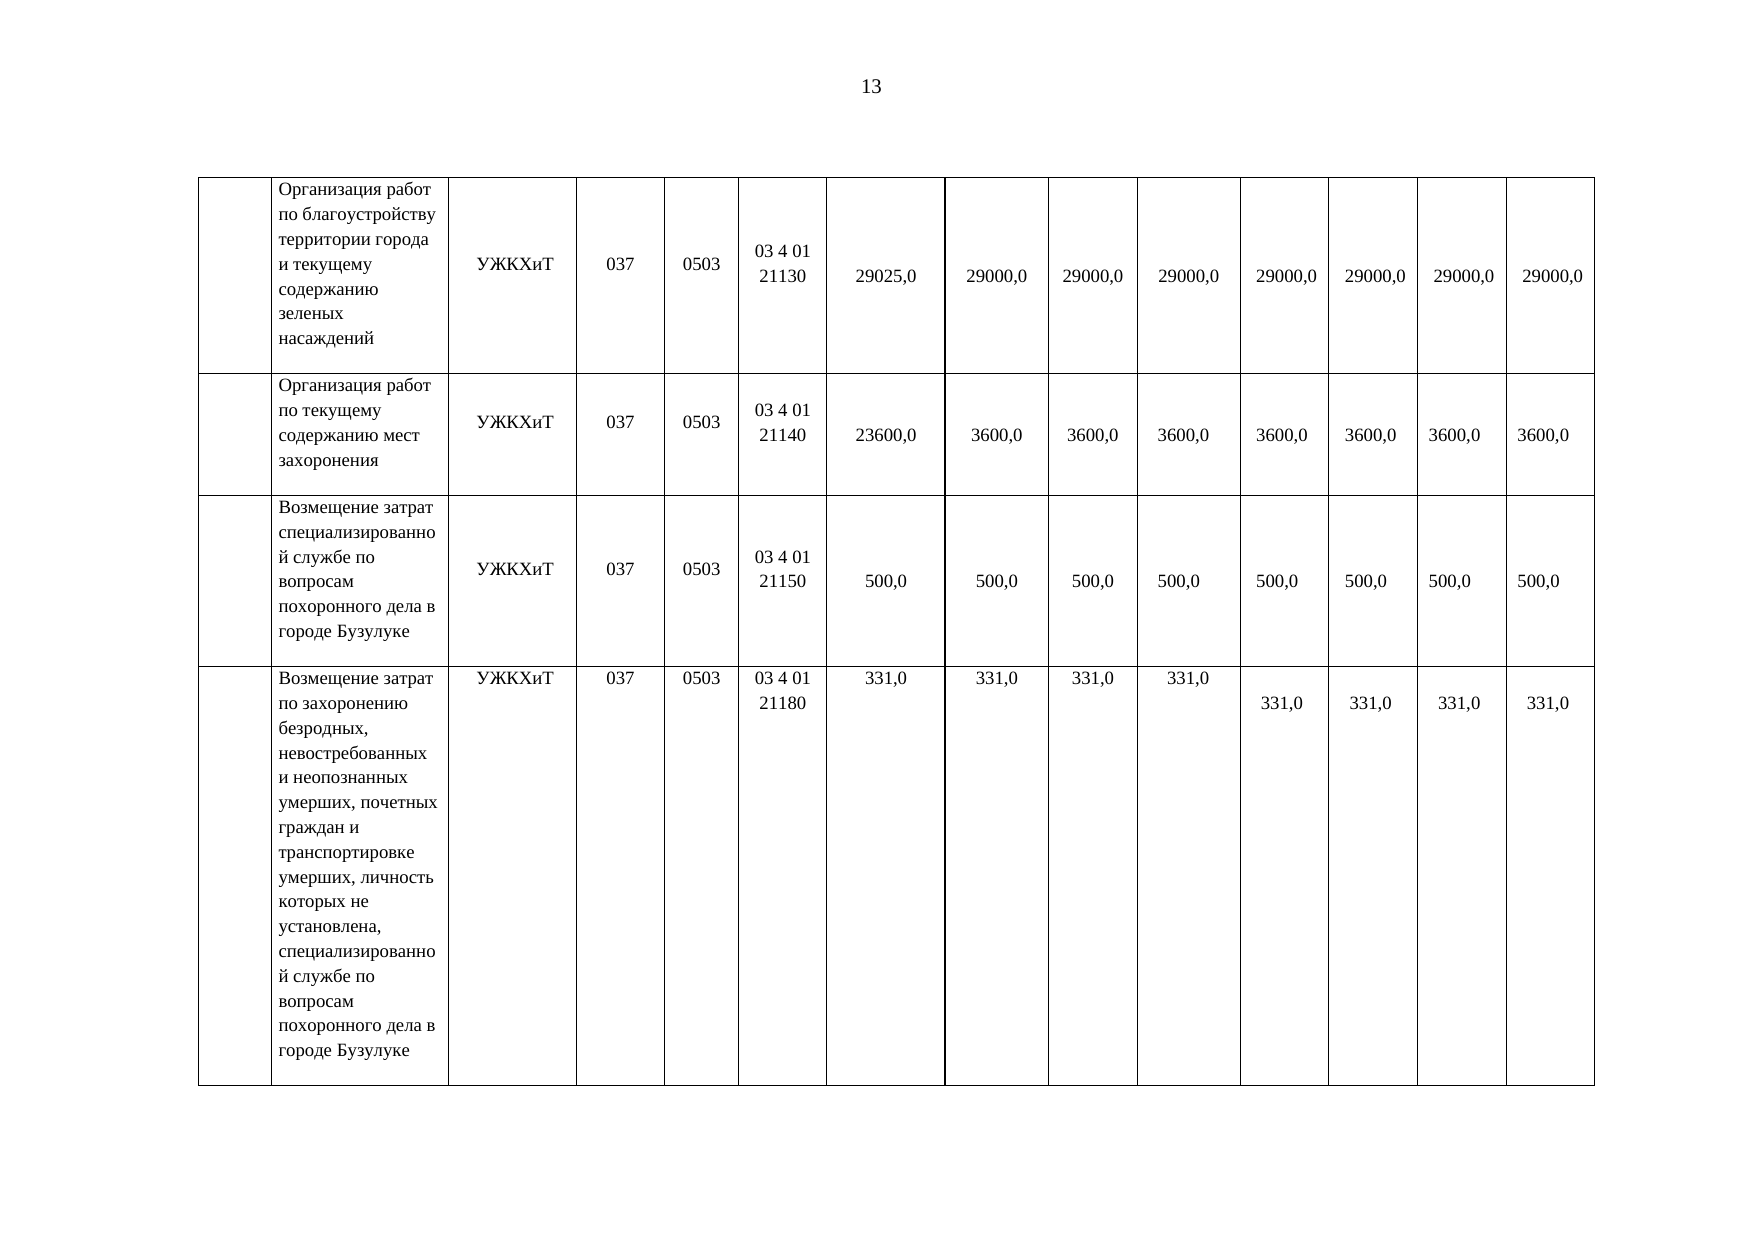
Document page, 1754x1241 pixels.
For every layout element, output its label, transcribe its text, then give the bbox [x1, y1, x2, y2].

table_cell 500,0 [946, 496, 1048, 666]
table_cell 3600,0 [1138, 374, 1240, 495]
table_cell 03 4 01 21130 [739, 178, 826, 373]
table_cell 037 [577, 178, 664, 373]
table_cell 29000,0 [946, 178, 1048, 373]
table_cell Организация работ по благоустройству территории города и текущему содержанию зеленых насаждений [272, 178, 448, 373]
table_cell 500,0 [1241, 496, 1328, 666]
table_cell 3600,0 [1329, 374, 1417, 495]
table_cell 500,0 [827, 496, 944, 666]
table_cell УЖКХиТ [449, 496, 576, 666]
table_cell 500,0 [1049, 496, 1137, 666]
table_cell 29000,0 [1138, 178, 1240, 373]
table_cell 29025,0 [827, 178, 944, 373]
table_cell УЖКХиТ [449, 667, 576, 1085]
table_cell УЖКХиТ [449, 374, 576, 495]
table_cell 331,0 [1241, 667, 1328, 1085]
table_cell 0503 [665, 178, 738, 373]
table_cell УЖКХиТ [449, 178, 576, 373]
table_cell 331,0 [1049, 667, 1137, 1085]
table_cell 0503 [665, 374, 738, 495]
table_cell 331,0 [1138, 667, 1240, 1085]
table_cell 3600,0 [946, 374, 1048, 495]
table_cell 500,0 [1507, 496, 1594, 666]
table_cell [199, 496, 271, 666]
table_cell 0503 [665, 667, 738, 1085]
table_cell 29000,0 [1241, 178, 1328, 373]
table_cell [199, 667, 271, 1085]
table_cell 29000,0 [1049, 178, 1137, 373]
table_cell 331,0 [827, 667, 944, 1085]
table_cell Организация работ по текущему содержанию мест захоронения [272, 374, 448, 495]
table_cell 500,0 [1329, 496, 1417, 666]
table_cell 29000,0 [1507, 178, 1594, 373]
table_cell [199, 178, 271, 373]
table_cell 331,0 [1329, 667, 1417, 1085]
table_cell [199, 374, 271, 495]
table_cell 29000,0 [1418, 178, 1506, 373]
table_cell 03 4 01 21140 [739, 374, 826, 495]
table_cell 500,0 [1418, 496, 1506, 666]
table_cell 331,0 [1418, 667, 1506, 1085]
table_cell 3600,0 [1507, 374, 1594, 495]
table_cell 03 4 01 21180 [739, 667, 826, 1085]
table_cell 3600,0 [1241, 374, 1328, 495]
table_cell 0503 [665, 496, 738, 666]
table_cell 3600,0 [1418, 374, 1506, 495]
table_cell Возмещение затрат по захоронению безродных, невостребованных и неопознанных умерших, почетных граждан и транспортировке умерших, личность которых не установлена, специализированной службе по вопросам похоронного дела в городе Бузулуке [272, 667, 448, 1085]
table_cell 037 [577, 496, 664, 666]
table_cell 037 [577, 667, 664, 1085]
table_cell 500,0 [1138, 496, 1240, 666]
table_cell 29000,0 [1329, 178, 1417, 373]
table_cell 037 [577, 374, 664, 495]
table_cell 331,0 [1507, 667, 1594, 1085]
table_cell 331,0 [946, 667, 1048, 1085]
table_cell 23600,0 [827, 374, 944, 495]
table_cell Возмещение затрат специализированной службе по вопросам похоронного дела в городе Бузулуке [272, 496, 448, 666]
table_cell 3600,0 [1049, 374, 1137, 495]
table_cell 03 4 01 21150 [739, 496, 826, 666]
